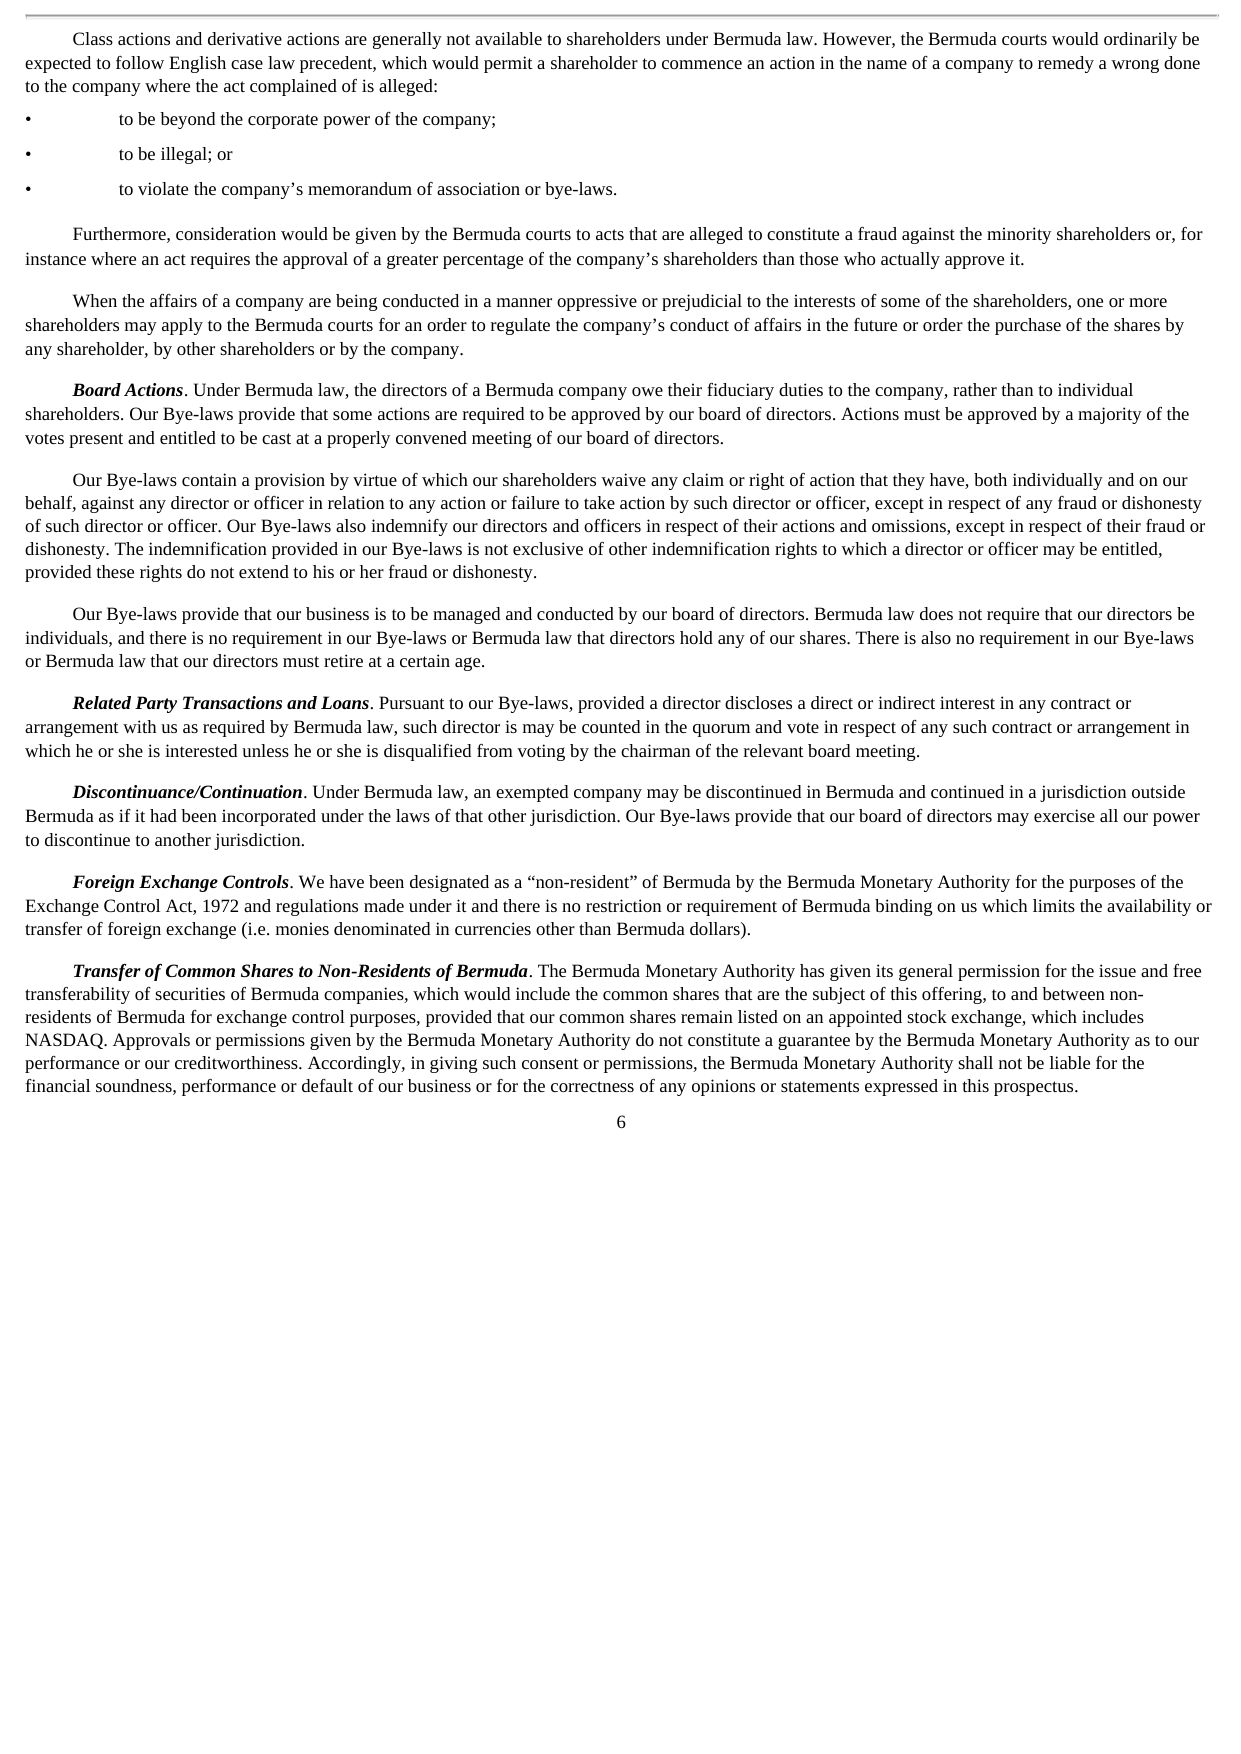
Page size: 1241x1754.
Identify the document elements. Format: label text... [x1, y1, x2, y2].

list to be beyond the corporate power of the company; [25, 108, 1215, 129]
list to be illegal; or [25, 143, 1215, 164]
text Our Bye-laws contain a provision by virtue of which our shareholders waive any claim or right of action that they have, both individually and on our behalf, against any director or officer in relation to any action or failure to take action by such director or officer, except in respect of any fraud or dishonesty of such director or officer. Our Bye-laws also indemnify our directors and officers in respect of their actions and omissions, except in respect of their fraud or dishonesty. The indemnification provided in our Bye-laws is not exclusive of other indemnification rights to which a director or officer may be entitled, provided these rights do not extend to his or her fraud or dishonesty. [25, 469, 1207, 582]
text Class actions and derivative actions are generally not available to shareholders under Bermuda law. However, the Bermuda courts would ordinarily be expected to follow English case law precedent, which would permit a shareholder to commence an action in the name of a company to remedy a wrong done to the company where the act complained of is alleged: [25, 28, 1203, 97]
text Board Actions. Under Bermuda law, the directors of a Bermuda company owe their fiduciary duties to the company, rather than to individual shareholders. Our Bye-laws provide that some actions are required to be approved by our board of directors. Actions must be approved by a majority of the votes present and entitled to be cast at a properly convened meeting of our board of directors. [25, 379, 1192, 448]
text Our Bye-laws provide that our business is to be managed and conducted by our board of directors. Bermuda law does not require that our directors be individuals, and there is no requirement in our Bye-laws or Bermuda law that directors hold any of our shares. There is also no requirement in our Bye-laws or Bermuda law that our directors must retire at a certain age. [25, 603, 1199, 672]
text Foreign Exchange Controls. We have been designated as a “non-resident” of Bermuda by the Bermuda Monetary Authority for the purposes of the Exchange Control Act, 1972 and regulations made under it and there is no restriction or requirement of Bermuda binding on us which limits the availability or transfer of foreign exchange (i.e. monies denominated in currencies other than Bermuda dollars). [25, 871, 1215, 940]
list to violate the company’s memorandum of association or bye-laws. [25, 178, 1215, 199]
text When the affairs of a company are being conducted in a manner oppressive or prejudicial to the interests of some of the shareholders, one or more shareholders may apply to the Bermuda courts for an order to regulate the company’s conduct of affairs in the future or order the purchase of the shares by any shareholder, by other shareholders or by the company. [25, 290, 1186, 359]
picture [23, 14, 1220, 21]
text Transfer of Common Shares to Non-Residents of Bermuda. The Bermuda Monetary Authority has given its general permission for the issue and free transferability of securities of Bermuda companies, which would include the common shares that are the subject of this offering, to and between non-residents of Bermuda for exchange control purposes, provided that our common shares remain listed on an appointed stock exchange, which includes NASDAQ. Approvals or permissions given by the Bermuda Monetary Authority do not constitute a guarantee by the Bermuda Monetary Authority as to our performance or our creditworthiness. Accordingly, in giving such consent or permissions, the Bermuda Monetary Authority shall not be liable for the financial soundness, performance or default of our business or for the correctness of any opinions or statements expressed in this prospectus. [25, 960, 1203, 1097]
text Discontinuance/Continuation. Under Bermuda law, an exempted company may be discontinued in Bermuda and continued in a jurisdiction outside Bermuda as if it had been incorporated under the laws of that other jurisdiction. Our Bye-laws provide that our board of directors may exercise all our power to discontinue to another jurisdiction. [25, 781, 1203, 851]
text 6 [25, 1111, 1217, 1132]
text Furthermore, consideration would be given by the Bermuda courts to acts that are alleged to constitute a fraud against the minority shareholders or, for instance where an act requires the approval of a greater percentage of the company’s shareholders than those who actually approve it. [25, 223, 1205, 269]
text Related Party Transactions and Loans. Pursuant to our Bye-laws, provided a director discloses a direct or indirect interest in any contract or arrangement with us as required by Bermuda law, such director is may be counted in the quorum and vote in respect of any such contract or arrangement in which he or she is interested unless he or she is disqualified from voting by the chairman of the relevant board meeting. [25, 692, 1192, 761]
